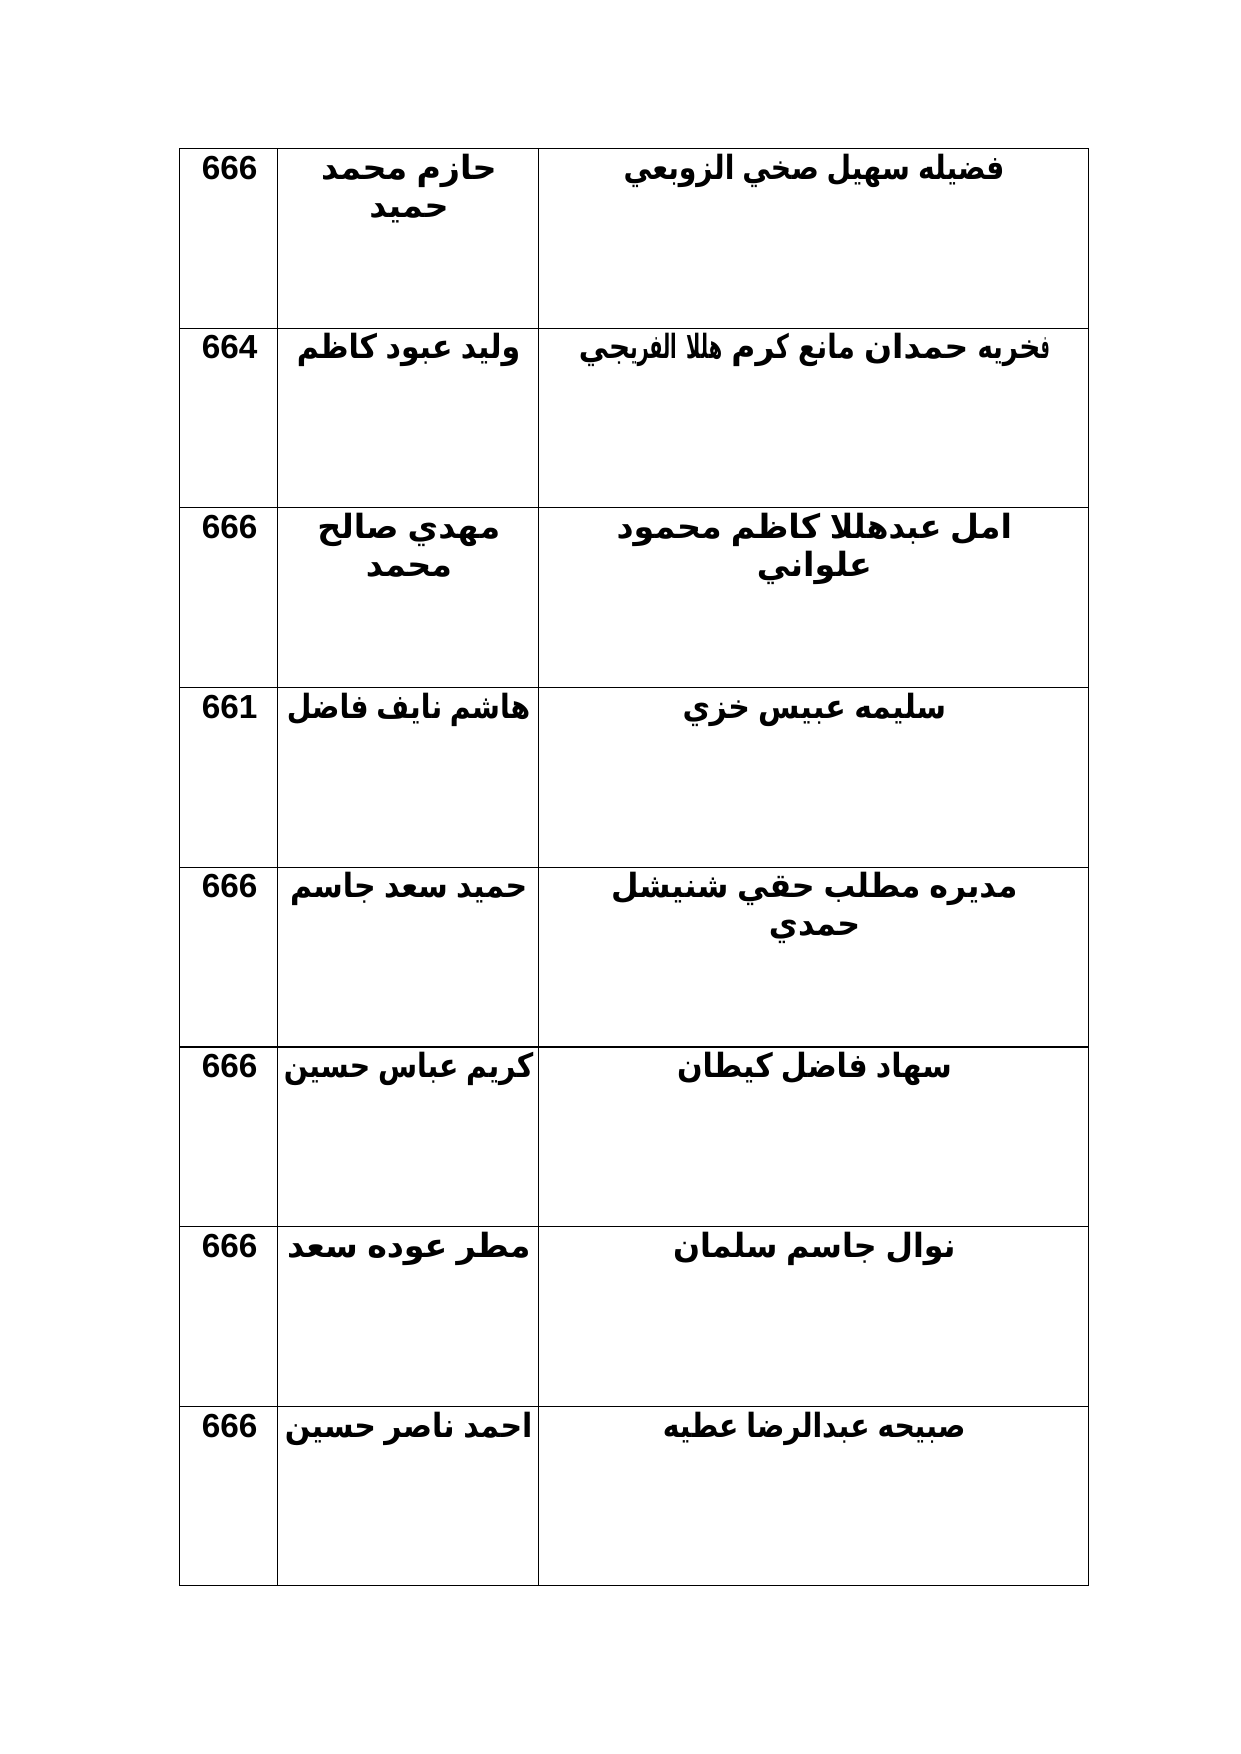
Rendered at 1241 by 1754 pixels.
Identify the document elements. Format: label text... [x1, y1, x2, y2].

table_cell احمد ناصر حسين [278, 1407, 538, 1585]
table_cell 666 [180, 508, 277, 687]
table_cell 664 [180, 329, 277, 507]
table_cell كريم عباس حسين [278, 1048, 538, 1226]
table_header حازم محمد حميد [278, 149, 538, 328]
table_cell حميد سعد جاسم [278, 868, 538, 1046]
table_cell نوال جاسم سلمان [539, 1227, 1088, 1406]
table_header 666 [180, 149, 277, 328]
table_cell 666 [180, 1407, 277, 1585]
table_cell مديره مطلب حقي شنيشل حمدي [539, 868, 1088, 1046]
table_cell مطر عوده سعد [278, 1227, 538, 1406]
table_cell هاشم نايف فاضل [278, 688, 538, 867]
table_header فضيله سهيل صخي الزوبعي [539, 149, 1088, 328]
table_cell امل عبدهللا كاظم محمود علواني [539, 508, 1088, 687]
table_cell 666 [180, 1048, 277, 1226]
table_cell فخريه حمدان مانع كرم هللا الفريجي [539, 329, 1088, 507]
table_cell سليمه عبيس خزي [539, 688, 1088, 867]
table_cell صبيحه عبدالرضا عطيه [539, 1407, 1088, 1585]
table_cell 666 [180, 868, 277, 1046]
table_cell مهدي صالح محمد [278, 508, 538, 687]
table_cell وليد عبود كاظم [278, 329, 538, 507]
table_cell 661 [180, 688, 277, 867]
table_cell 666 [180, 1227, 277, 1406]
table_cell سهاد فاضل كيطان [539, 1048, 1088, 1226]
